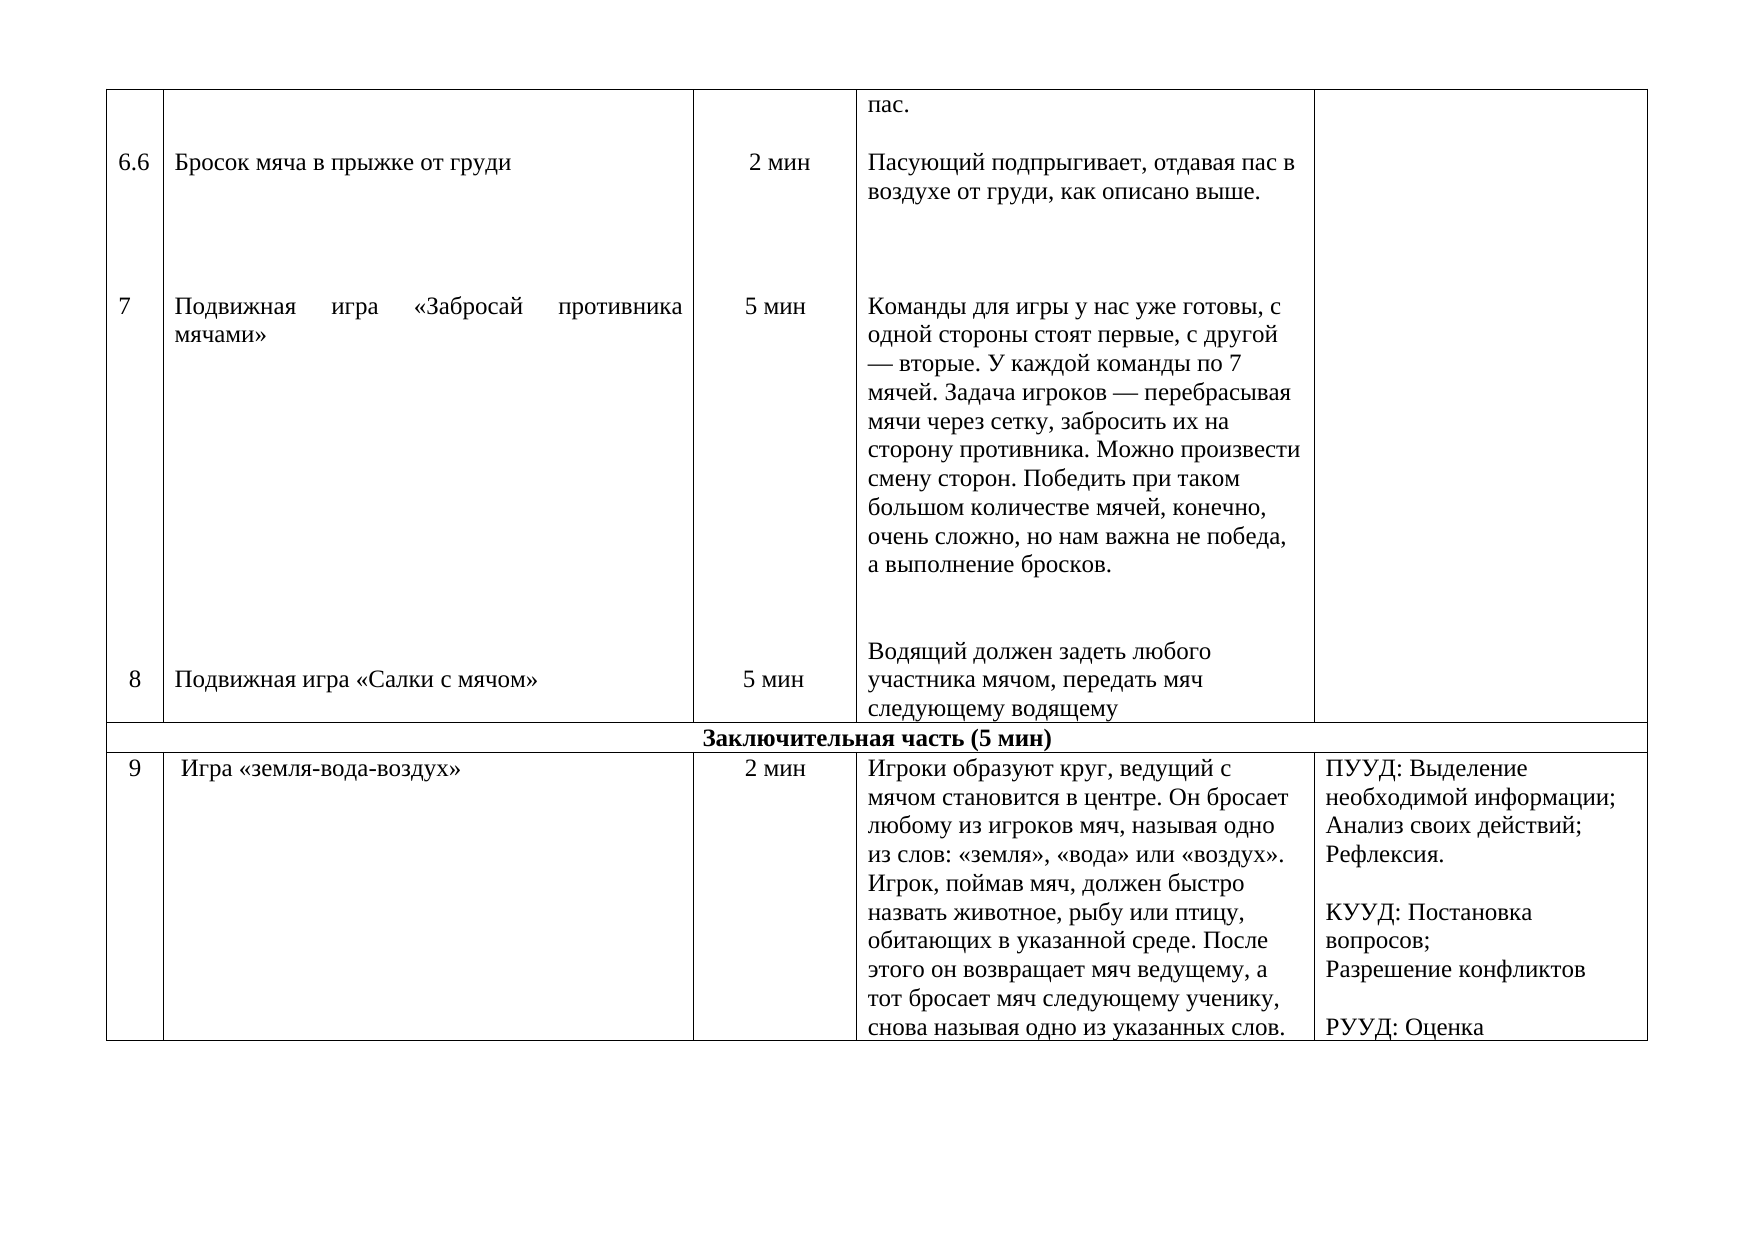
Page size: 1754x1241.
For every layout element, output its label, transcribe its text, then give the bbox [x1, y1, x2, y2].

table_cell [107, 90, 163, 722]
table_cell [164, 753, 693, 1040]
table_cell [857, 753, 1314, 1040]
table_cell 2 мин [694, 753, 856, 1040]
table_cell 9 [107, 753, 163, 1040]
table_cell Заключительная часть (5 мин) [107, 723, 1647, 752]
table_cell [1315, 753, 1647, 1040]
